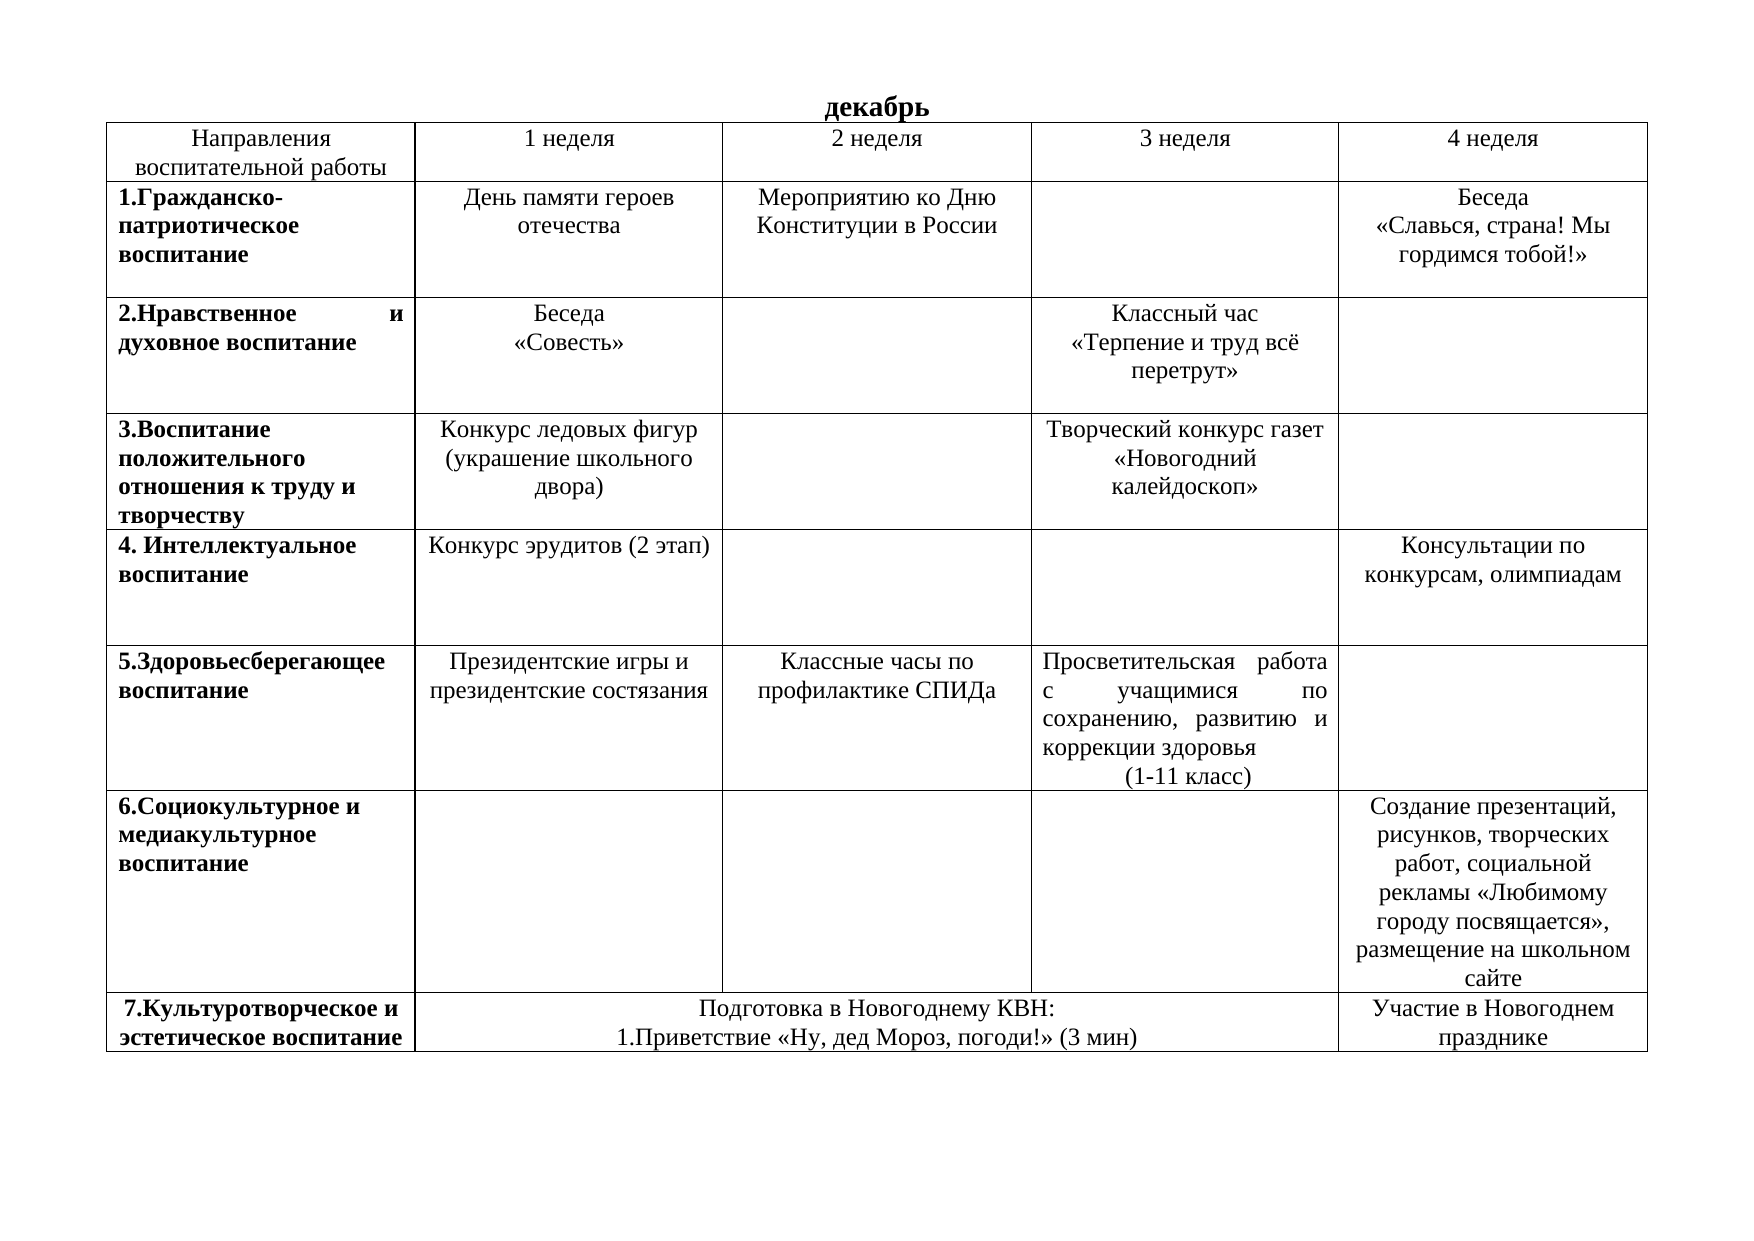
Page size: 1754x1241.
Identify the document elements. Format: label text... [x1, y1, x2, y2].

table_cell Беседа «Славься, страна! Мы гордимся тобой!» [1339, 182, 1647, 297]
table_cell [723, 298, 1031, 413]
table_cell День памяти героев отечества [416, 182, 722, 297]
table_cell [1339, 646, 1647, 790]
table_cell 1.Гражданско-патриотическое воспитание [107, 182, 414, 297]
table_cell 4. Интеллектуальное воспитание [107, 530, 414, 645]
table_cell 6.Социокультурное и медиакультурное воспитание [107, 791, 414, 992]
table_cell [416, 791, 722, 992]
table_cell Беседа «Совесть» [416, 298, 722, 413]
table_cell [1032, 791, 1338, 992]
table_cell Конкурс эрудитов (2 этап) [416, 530, 722, 645]
table_cell [1339, 298, 1647, 413]
table_cell [1339, 414, 1647, 529]
table_cell Классные часы по профилактике СПИДа [723, 646, 1031, 790]
table_cell Создание презентаций, рисунков, творческих работ, социальной рекламы «Любимому городу посвящается», размещение на школьном сайте [1339, 791, 1647, 992]
table_cell [723, 530, 1031, 645]
table_cell [1032, 182, 1338, 297]
table_header Направления воспитательной работы [107, 123, 414, 181]
table_cell [723, 414, 1031, 529]
table_cell 2.Нравственное и духовное воспитание [107, 298, 414, 413]
table_cell [723, 791, 1031, 992]
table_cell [1339, 993, 1647, 1051]
table_cell Мероприятию ко Дню Конституции в России [723, 182, 1031, 297]
table_cell Конкурс ледовых фигур (украшение школьного двора) [416, 414, 722, 529]
table_cell 5.Здоровьесберегающее воспитание [107, 646, 414, 790]
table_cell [416, 993, 1338, 1051]
table_header 1 неделя [416, 123, 722, 181]
table_header 2 неделя [723, 123, 1031, 181]
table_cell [107, 993, 414, 1051]
text декабрь [118, 89, 1636, 122]
table_cell Консультации по конкурсам, олимпиадам [1339, 530, 1647, 645]
table_cell 3.Воспитание положительного отношения к труду и творчеству [107, 414, 414, 529]
table_cell Просветительская работа с учащимися по сохранению, развитию и коррекции здоровья (1-11 класс) [1032, 646, 1338, 790]
table_header 3 неделя [1032, 123, 1338, 181]
table_cell [1032, 530, 1338, 645]
table_cell Классный час «Терпение и труд всё перетрут» [1032, 298, 1338, 413]
table_cell Президентские игры и президентские состязания [416, 646, 722, 790]
table_cell Творческий конкурс газет «Новогодний калейдоскоп» [1032, 414, 1338, 529]
table_header 4 неделя [1339, 123, 1647, 181]
